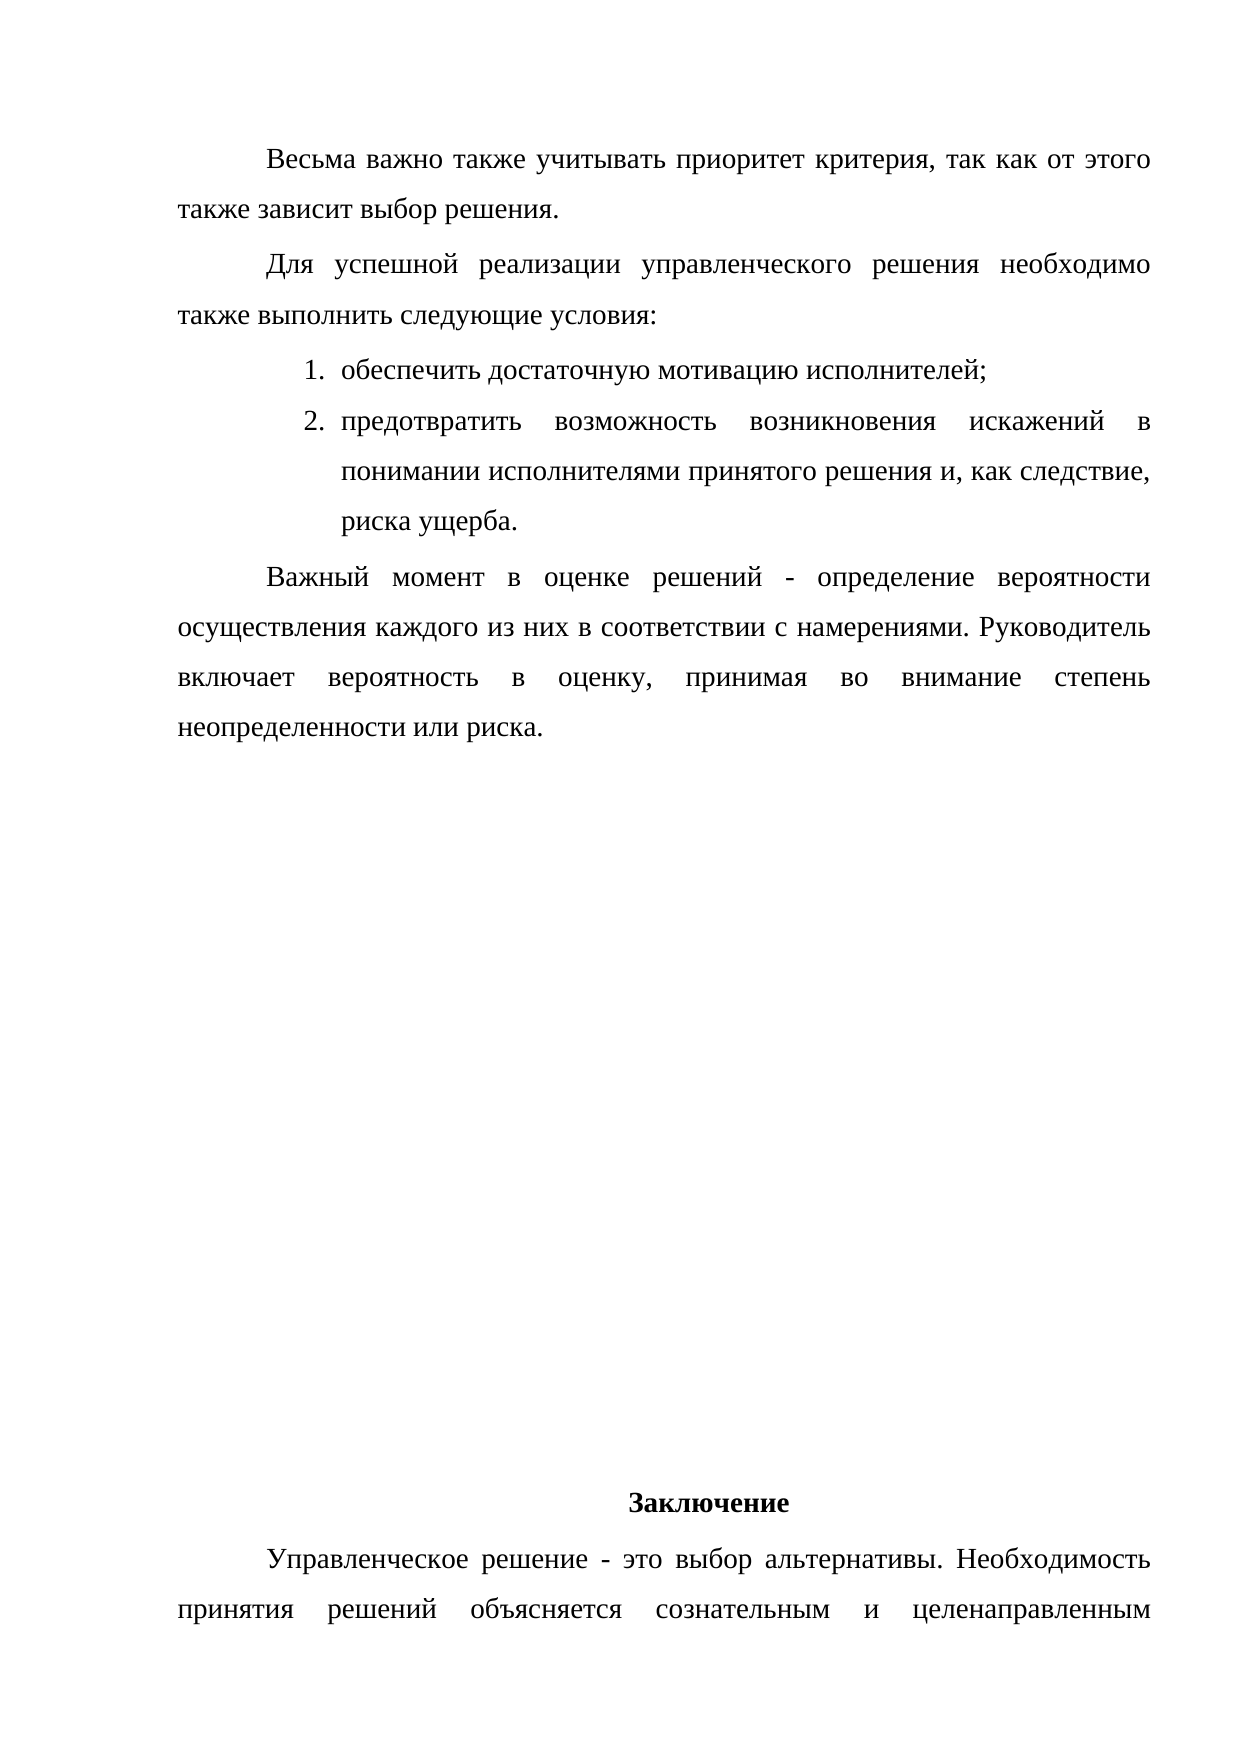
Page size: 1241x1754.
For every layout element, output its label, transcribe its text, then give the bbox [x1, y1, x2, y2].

text Заключение [177, 1602, 1152, 1635]
list имидж предприятия; [303, 141, 1152, 174]
list предотвратить возможность возникновения искажений в понимании исполнителями принятого решения и, как следствие, риска ущерба. [303, 519, 1152, 653]
text Для успешной реализации управленческого решения необходимо также выполнить следующие условия: [177, 358, 1152, 441]
text Важный момент в оценке решений - определение вероятности осуществления каждого из них в соответствии с намерениями. Руководитель включает вероятность в оценку, принимая во внимание степень неопределенности или риска. [177, 675, 1152, 859]
text Весьма важно также учитывать приоритет критерия, так как от этого также зависит выбор решения. [177, 252, 1152, 336]
list дополнительные услуги. [303, 196, 1152, 230]
list обеспечить достаточную мотивацию исполнителей; [303, 463, 1152, 497]
